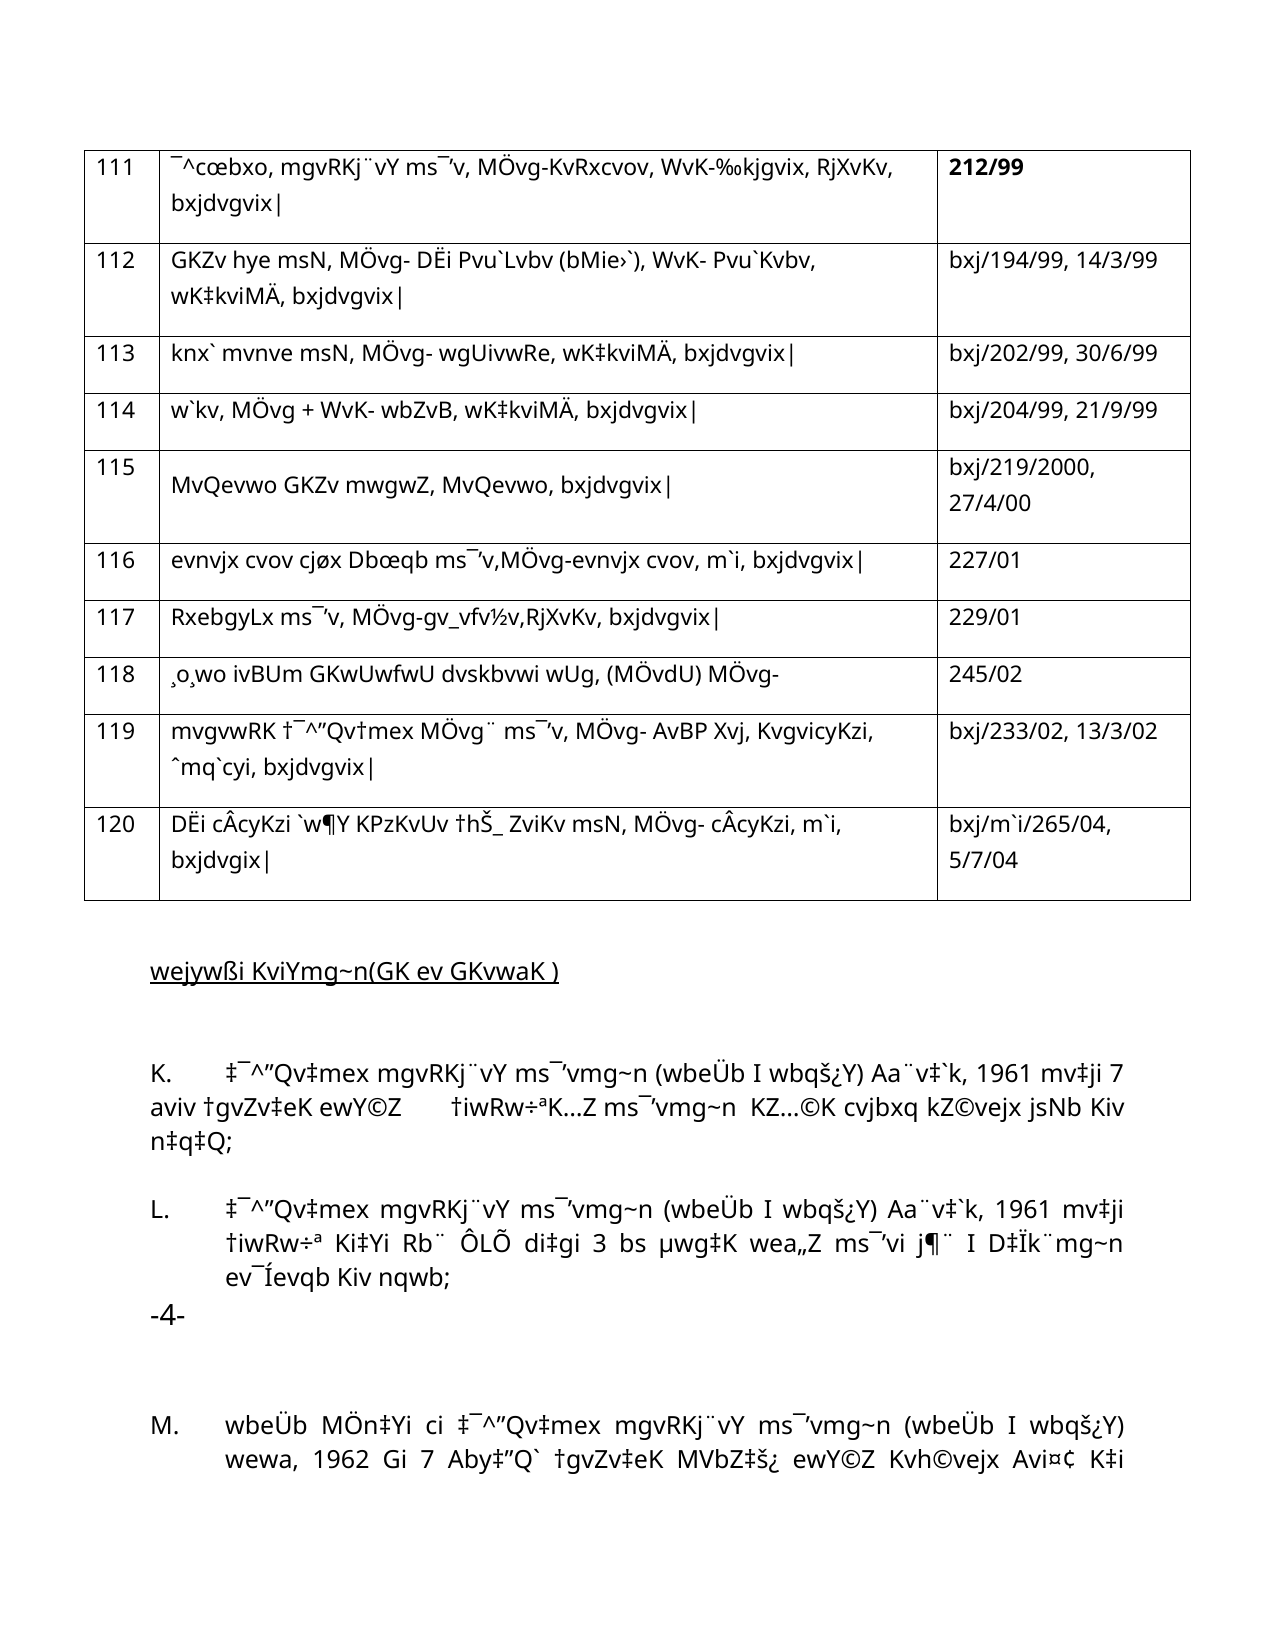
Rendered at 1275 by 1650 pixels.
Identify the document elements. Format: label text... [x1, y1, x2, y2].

table_cell bxj/233/02, 13/3/02 [938, 715, 1190, 807]
table_cell bxj/m`i/265/04, 5/7/04 [938, 808, 1190, 899]
table_cell GKZv hye msN, MÖvg- DËi Pvu`Lvbv (bMie›`), WvK- Pvu`Kvbv, wK‡kviMÄ, bxjdvgvix| [160, 244, 937, 336]
table_cell knx` mvnve msN, MÖvg- wgUivwRe, wK‡kviMÄ, bxjdvgvix| [160, 337, 937, 393]
table_cell 114 [85, 394, 159, 450]
table_cell 227/01 [938, 544, 1190, 600]
table_cell 245/02 [938, 658, 1190, 714]
table_cell MvQevwo GKZv mwgwZ, MvQevwo, bxjdvgvix| [160, 451, 937, 543]
table_cell 229/01 [938, 601, 1190, 657]
table_cell ¸o¸wo ivBUm GKwUwfwU dvskbvwi wUg, (MÖvdU) MÖvg- [160, 658, 937, 714]
text K. ‡¯^”Qv‡mex mgvRKj¨vY ms¯’vmg~n (wbeÜb I wbqš¿Y) Aa¨v‡`k, 1961 mv‡ji 7 aviv †gvZv‡eK ewY©Z †iwRw÷ªK…Z ms¯’vmg~n KZ…©K cvjbxq kZ©vejx jsNb Kiv n‡q‡Q; [150, 1056, 1125, 1158]
table_cell ¯^cœbxo, mgvRKj¨vY ms¯’v, MÖvg-KvRxcvov, WvK-‰kjgvix, RjXvKv, bxjdvgvix| [160, 151, 937, 243]
table_cell RxebgyLx ms¯’v, MÖvg-gv_vfv½v,RjXvKv, bxjdvgvix| [160, 601, 937, 657]
table_cell 111 [85, 151, 159, 243]
table_cell mvgvwRK †¯^”Qv†mex MÖvg¨ ms¯’v, MÖvg- AvBP Xvj, KvgvicyKzi, ˆmq`cyi, bxjdvgvix| [160, 715, 937, 807]
text -4- [150, 1294, 1125, 1334]
table_cell DËi cÂcyKzi `w¶Y KPzKvUv †hŠ_ ZviKv msN, MÖvg- cÂcyKzi, m`i, bxjdvgix| [160, 808, 937, 899]
table_cell bxj/202/99, 30/6/99 [938, 337, 1190, 393]
table_cell w`kv, MÖvg + WvK- wbZvB, wK‡kviMÄ, bxjdvgvix| [160, 394, 937, 450]
text L. ‡¯^”Qv‡mex mgvRKj¨vY ms¯’vmg~n (wbeÜb I wbqš¿Y) Aa¨v‡`k, 1961 mv‡ji †iwRw÷ª Ki‡Yi Rb¨ ÔLÕ di‡gi 3 bs µwg‡K wea„Z ms¯’vi j¶¨ I D‡Ïk¨mg~n ev¯Íevqb Kiv nqwb; [150, 1192, 1125, 1294]
table_cell 120 [85, 808, 159, 899]
table_cell 117 [85, 601, 159, 657]
table_cell 113 [85, 337, 159, 393]
text wejywßi KviYmg~n(GK ev GKvwaK ) [150, 953, 1125, 988]
table_cell 116 [85, 544, 159, 600]
table_cell 119 [85, 715, 159, 807]
table_cell 112 [85, 244, 159, 336]
table_cell bxj/204/99, 21/9/99 [938, 394, 1190, 450]
table_cell bxj/194/99, 14/3/99 [938, 244, 1190, 336]
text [150, 1408, 1125, 1476]
table_cell 118 [85, 658, 159, 714]
table_cell 212/99 [938, 151, 1190, 243]
table_cell bxj/219/2000, 27/4/00 [938, 451, 1190, 543]
table_cell evnvjx cvov cjøx Dbœqb ms¯’v,MÖvg-evnvjx cvov, m`i, bxjdvgvix| [160, 544, 937, 600]
table_cell 115 [85, 451, 159, 543]
